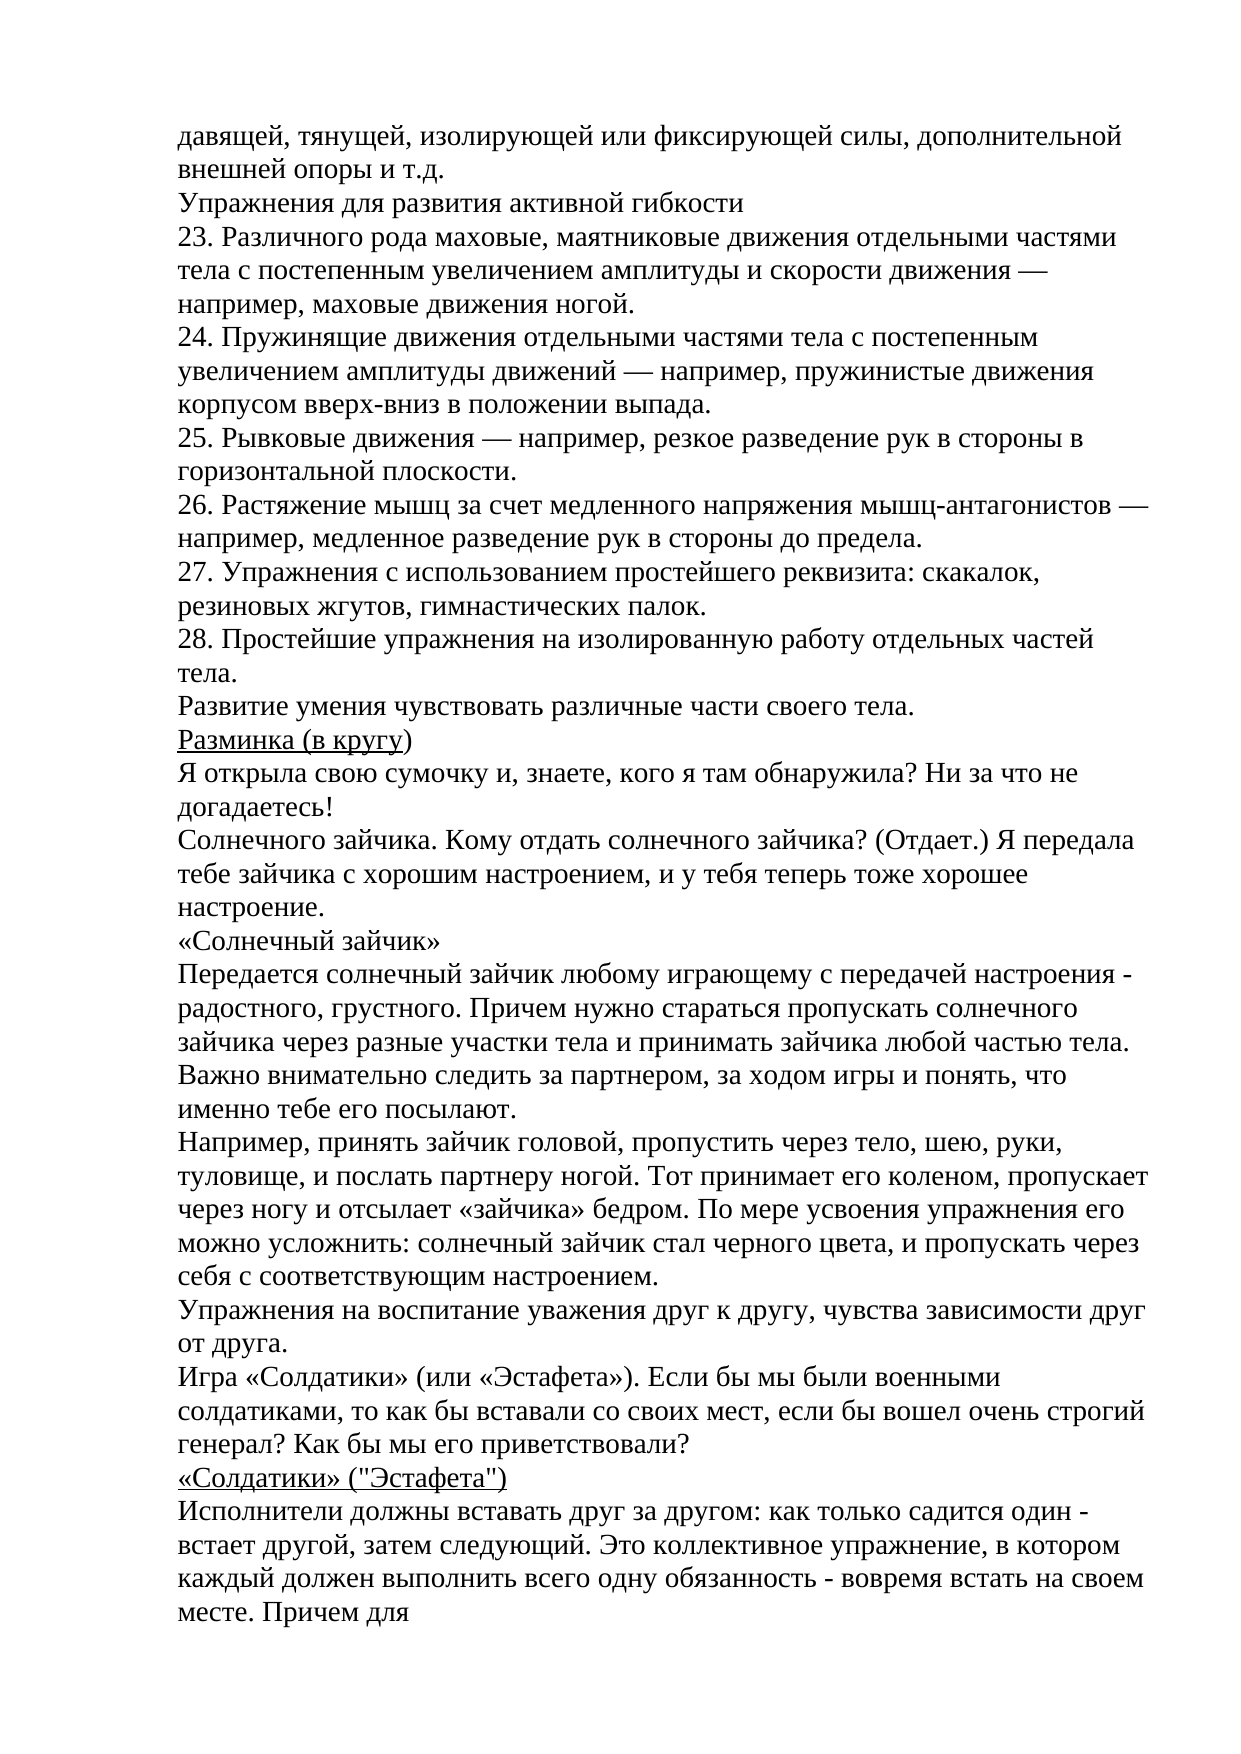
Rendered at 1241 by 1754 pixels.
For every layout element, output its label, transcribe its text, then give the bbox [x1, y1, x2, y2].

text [177, 118, 1152, 185]
text 27. Упражнения с использованием простейшего реквизита: скакалок, резиновых жгутов, гимнастических палок. [177, 554, 1152, 621]
text Упражнения для развития активной гибкости [177, 185, 1152, 219]
text Исполнители должны вставать друг за другом: как только садится один - встает другой, затем следующий. Это коллективное упражнение, в котором каждый должен выполнить всего одну обязанность - вовремя встать на своем месте. Причем для [177, 1493, 1152, 1627]
text 26. Растяжение мышц за счет медленного напряжения мышц-антагонистов — например, медленное разведение рук в стороны до предела. [177, 487, 1152, 554]
text 24. Пружинящие движения отдельными частями тела с постепенным увеличением амплитуды движений — например, пружинистые движения корпусом вверх-вниз в положении выпада. [177, 319, 1152, 420]
text Разминка (в кругу) [177, 722, 1152, 755]
text Развитие умения чувствовать различные части своего тела. [177, 688, 1152, 722]
text Я открыла свою сумочку и, знаете, кого я там обнаружила? Ни за что не догадаетесь! [177, 755, 1152, 822]
text Солнечного зайчика. Кому отдать солнечного зайчика? (Отдает.) Я передала тебе зайчика с хорошим настроением, и у тебя теперь тоже хорошее настроение. [177, 822, 1152, 923]
text 28. Простейшие упражнения на изолированную работу отдельных частей тела. [177, 621, 1152, 688]
text 23. Различного рода маховые, маятниковые движения отдельными частями тела с постепенным увеличением амплитуды и скорости движения — например, маховые движения ногой. [177, 219, 1152, 319]
text Упражнения на воспитание уважения друг к другу, чувства зависимости друг от друга. [177, 1292, 1152, 1359]
text 25. Рывковые движения — например, резкое разведение рук в стороны в горизонтальной плоскости. [177, 420, 1152, 487]
text Передается солнечный зайчик любому играющему с передачей настроения -радостного, грустного. Причем нужно стараться пропускать солнечного зайчика через разные участки тела и принимать зайчика любой частью тела. Важно внимательно следить за партнером, за ходом игры и понять, что именно тебе его посылают. [177, 957, 1152, 1124]
text Например, принять зайчик головой, пропустить через тело, шею, руки, туловище, и послать партнеру ногой. Тот принимает его коленом, пропускает через ногу и отсылает «зайчика» бедром. По мере усвоения упражнения его можно усложнить: солнечный зайчик стал черного цвета, и пропускать через себя с соответствующим настроением. [177, 1124, 1152, 1292]
text Игра «Солдатики» (или «Эстафета»). Если бы мы были военными солдатиками, то как бы вставали со своих мест, если бы вошел очень строгий генерал? Как бы мы его приветствовали? [177, 1359, 1152, 1460]
text «Солнечный зайчик» [177, 923, 1152, 957]
text «Солдатики» ("Эстафета") [177, 1460, 1152, 1493]
